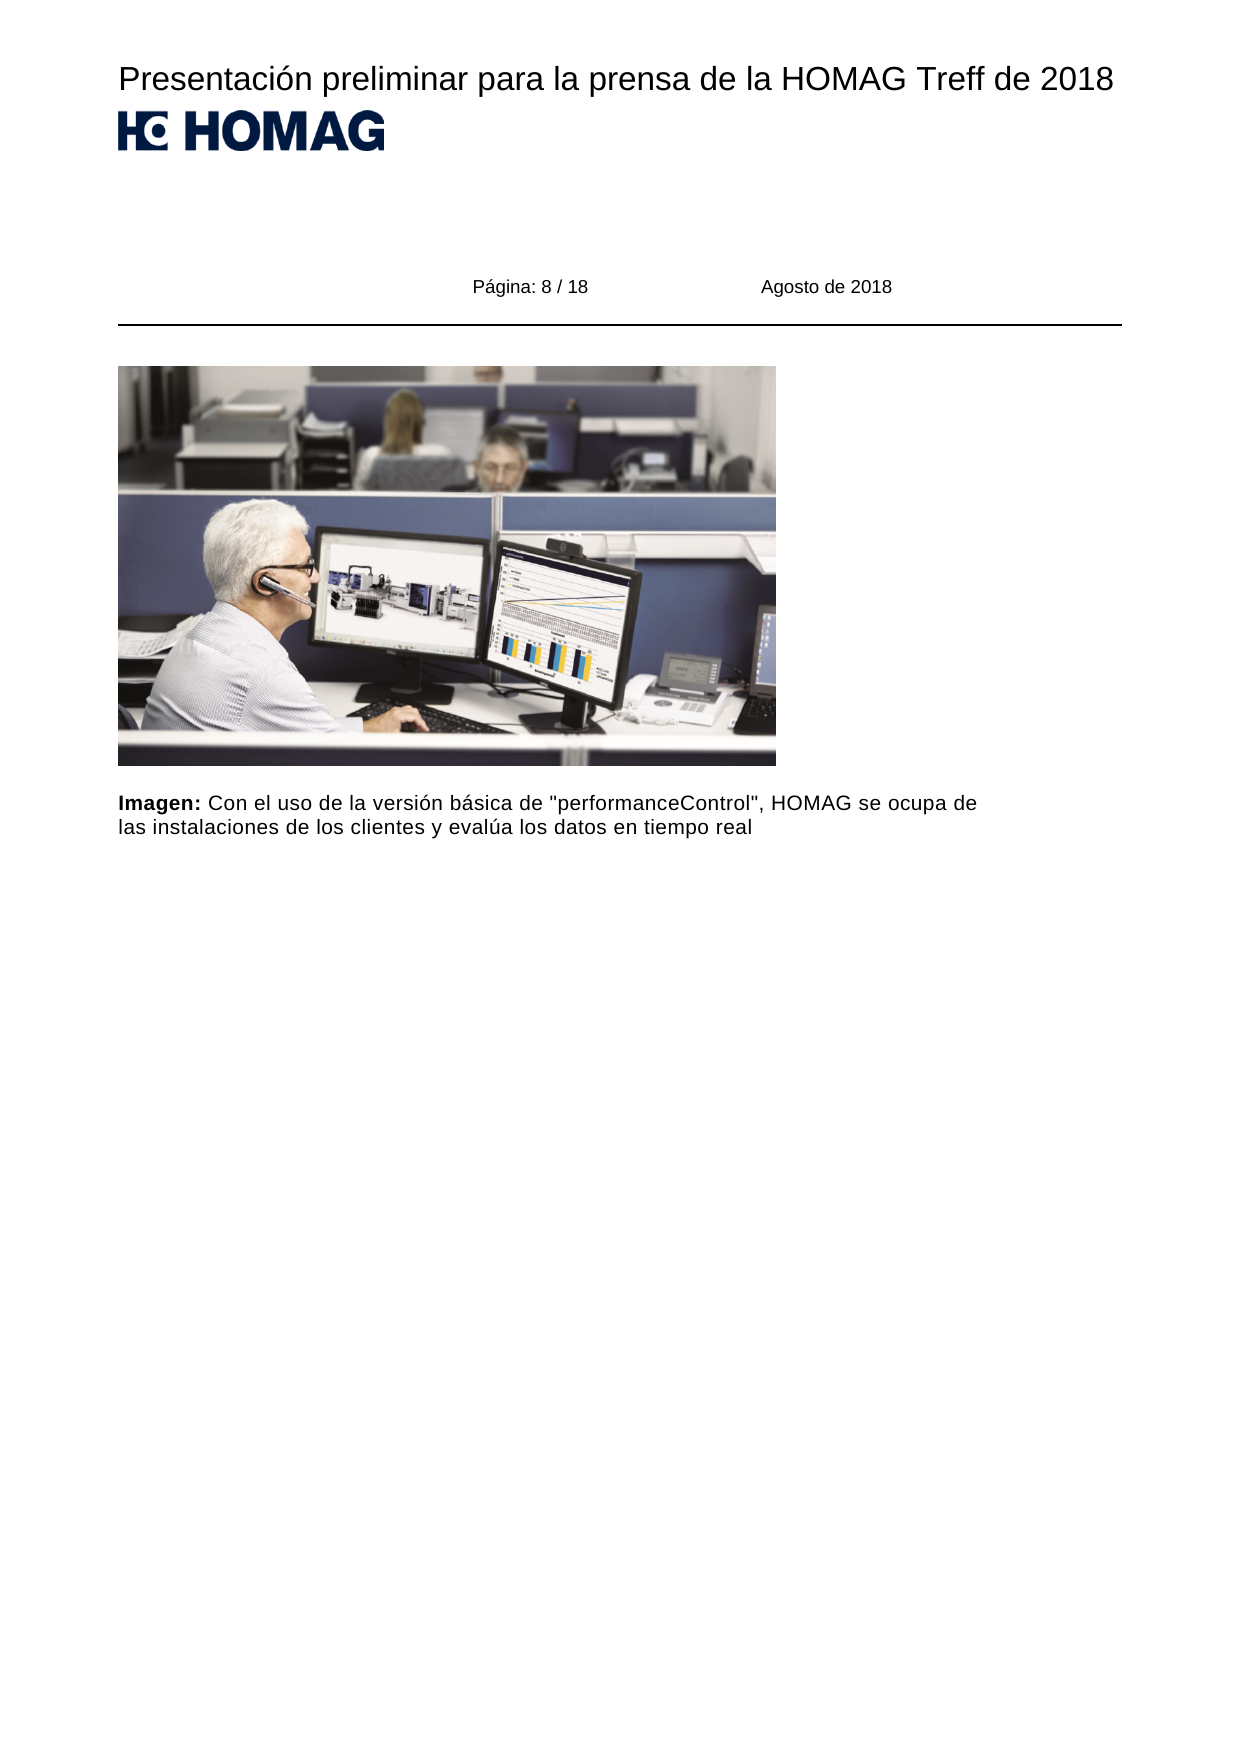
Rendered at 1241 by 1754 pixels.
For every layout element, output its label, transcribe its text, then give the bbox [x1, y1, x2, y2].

picture [118, 110, 384, 151]
title Imagen: Con el uso de la versión básica de "performanceControl", HOMAG se ocupa de las instalaciones de los clientes y evalúa los datos en tiempo real [118, 791, 1004, 839]
picture [118, 366, 776, 766]
